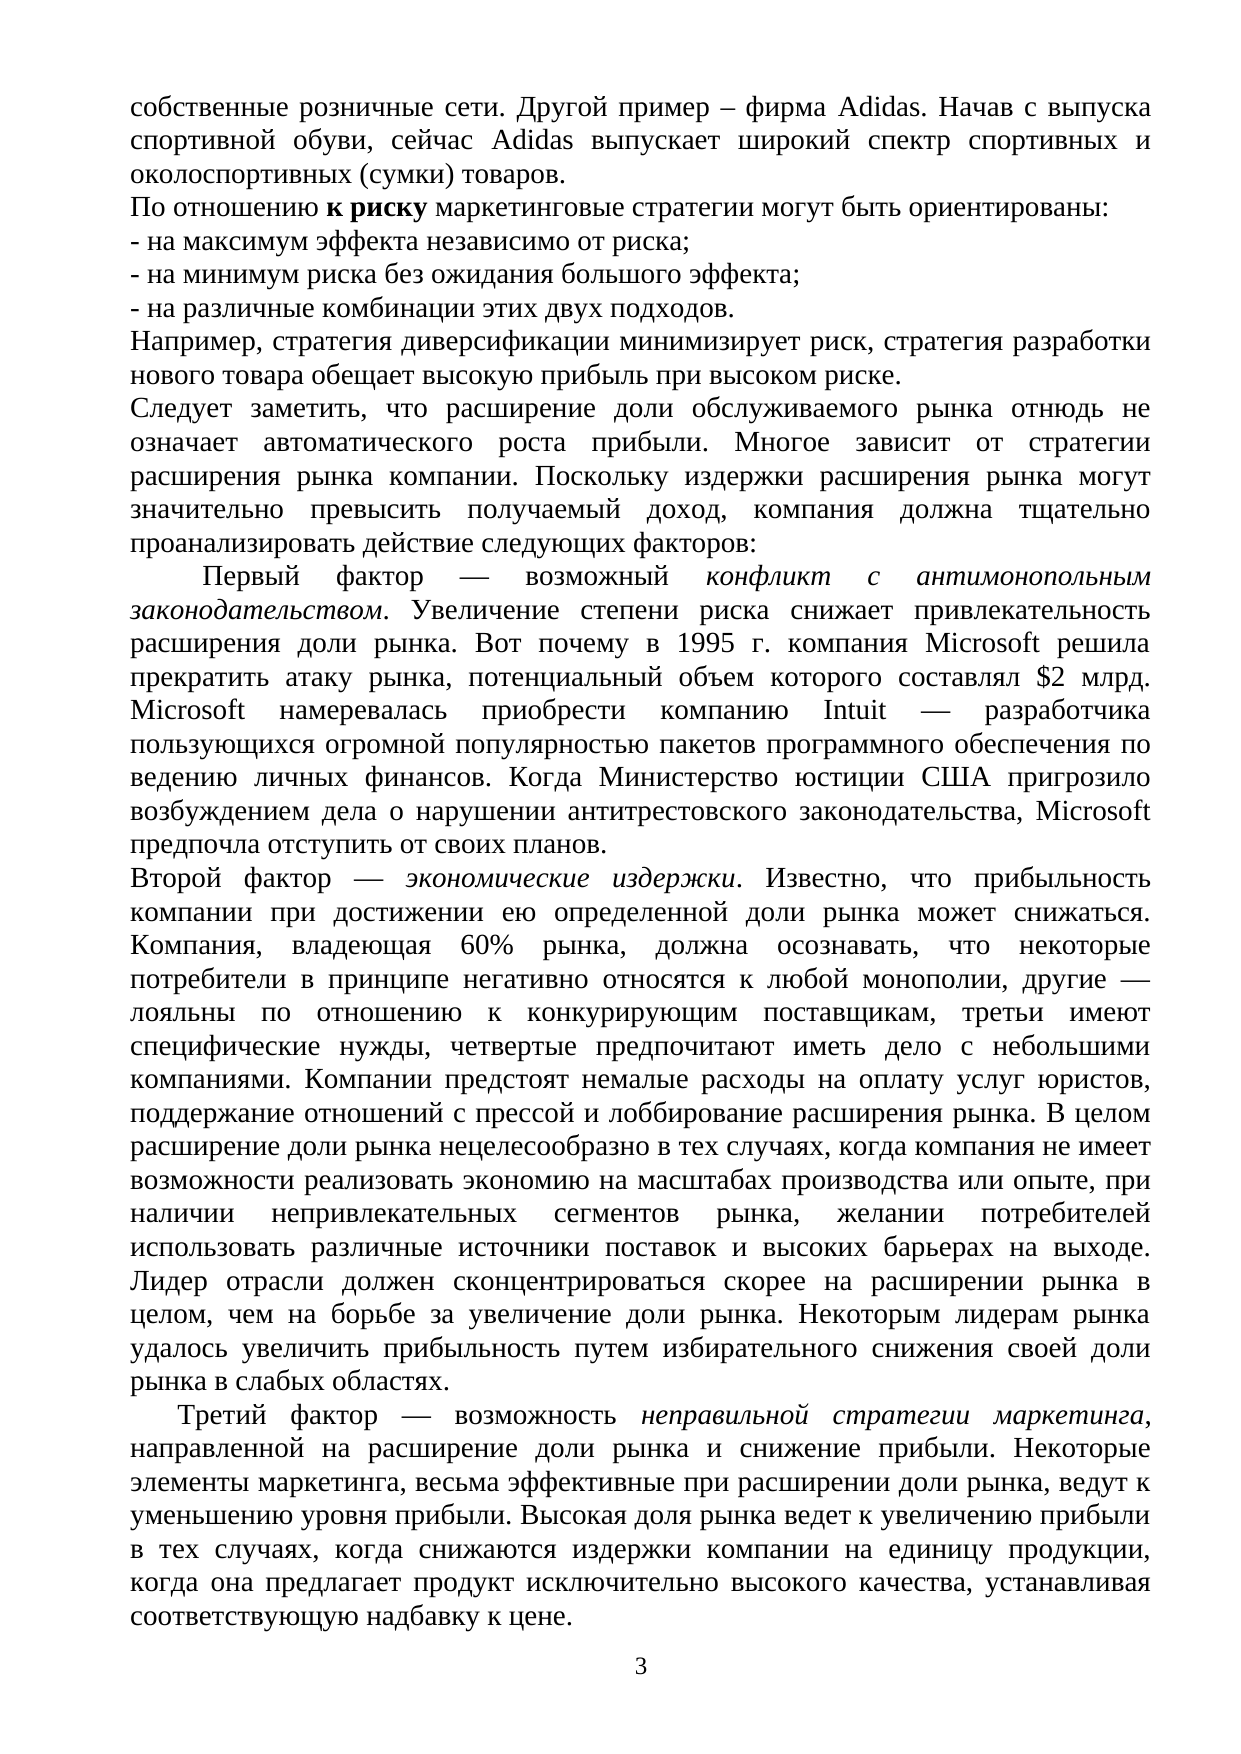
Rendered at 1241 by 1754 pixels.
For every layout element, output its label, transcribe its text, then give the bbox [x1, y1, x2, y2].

text Следует заметить, что расширение доли обслуживаемого рынка отнюдь не означает автоматического роста прибыли. Многое зависит от стратегии расширения рынка компании. Поскольку издержки расширения рынка могут значительно превысить получаемый доход, компания должна тщательно проанализировать действие следующих факторов: [130, 391, 1152, 558]
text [130, 89, 1152, 189]
text - на максимум эффекта независимо от риска; - на минимум риска без ожидания большого эффекта; - на различные комбинации этих двух подходов. [130, 223, 1152, 323]
text Третий фактор — возможность неправильной стратегии маркетинга, направленной на расширение доли рынка и снижение прибыли. Некоторые элементы маркетинга, весьма эффективные при расширении доли рынка, ведут к уменьшению уровня прибыли. Высокая доля рынка ведет к увеличению прибыли в тех случаях, когда снижаются издержки компании на единицу продукции, когда она предлагает продукт исключительно высокого качества, устанавливая соответствующую надбавку к цене. [130, 1397, 1152, 1632]
text Первый фактор — возможный конфликт с антимонопольным законодательством. Увеличение степени риска снижает привлекательность расширения доли рынка. Вот почему в 1995 г. компания Microsoft решила прекратить атаку рынка, потенциальный объем которого составлял $2 млрд. Microsoft намеревалась приобрести компанию Intuit — разработчика пользующихся огромной популярностью пакетов программного обеспечения по ведению личных финансов. Когда Министерство юстиции США пригрозило возбуждением дела о нарушении антитрестовского законодательства, Microsoft предпочла отступить от своих планов. [130, 558, 1152, 860]
text Второй фактор — экономические издержки. Известно, что прибыльность компании при достижении ею определенной доли рынка может снижаться. Компания, владеющая 60% рынка, должна осознавать, что некоторые потребители в принципе негативно относятся к любой монополии, другие — лояльны по отношению к конкурирующим поставщикам, третьи имеют специфические нужды, четвертые предпочитают иметь дело с небольшими компаниями. Компании предстоят немалые расходы на оплату услуг юристов, поддержание отношений с прессой и лоббирование расширения рынка. В целом расширение доли рынка нецелесообразно в тех случаях, когда компания не имеет возможности реализовать экономию на масштабах производства или опыте, при наличии непривлекательных сегментов рынка, желании потребителей использовать различные источники поставок и высоких барьерах на выходе. Лидер отрасли должен сконцентрироваться скорее на расширении рынка в целом, чем на борьбе за увеличение доли рынка. Некоторым лидерам рынка удалось увеличить прибыльность путем избирательного снижения своей доли рынка в слабых областях. [130, 860, 1152, 1397]
text По отношению к риску маркетинговые стратегии могут быть ориентированы: [130, 189, 1152, 223]
text Например, стратегия диверсификации минимизирует риск, стратегия разработки нового товара обещает высокую прибыль при высоком риске. [130, 323, 1152, 391]
